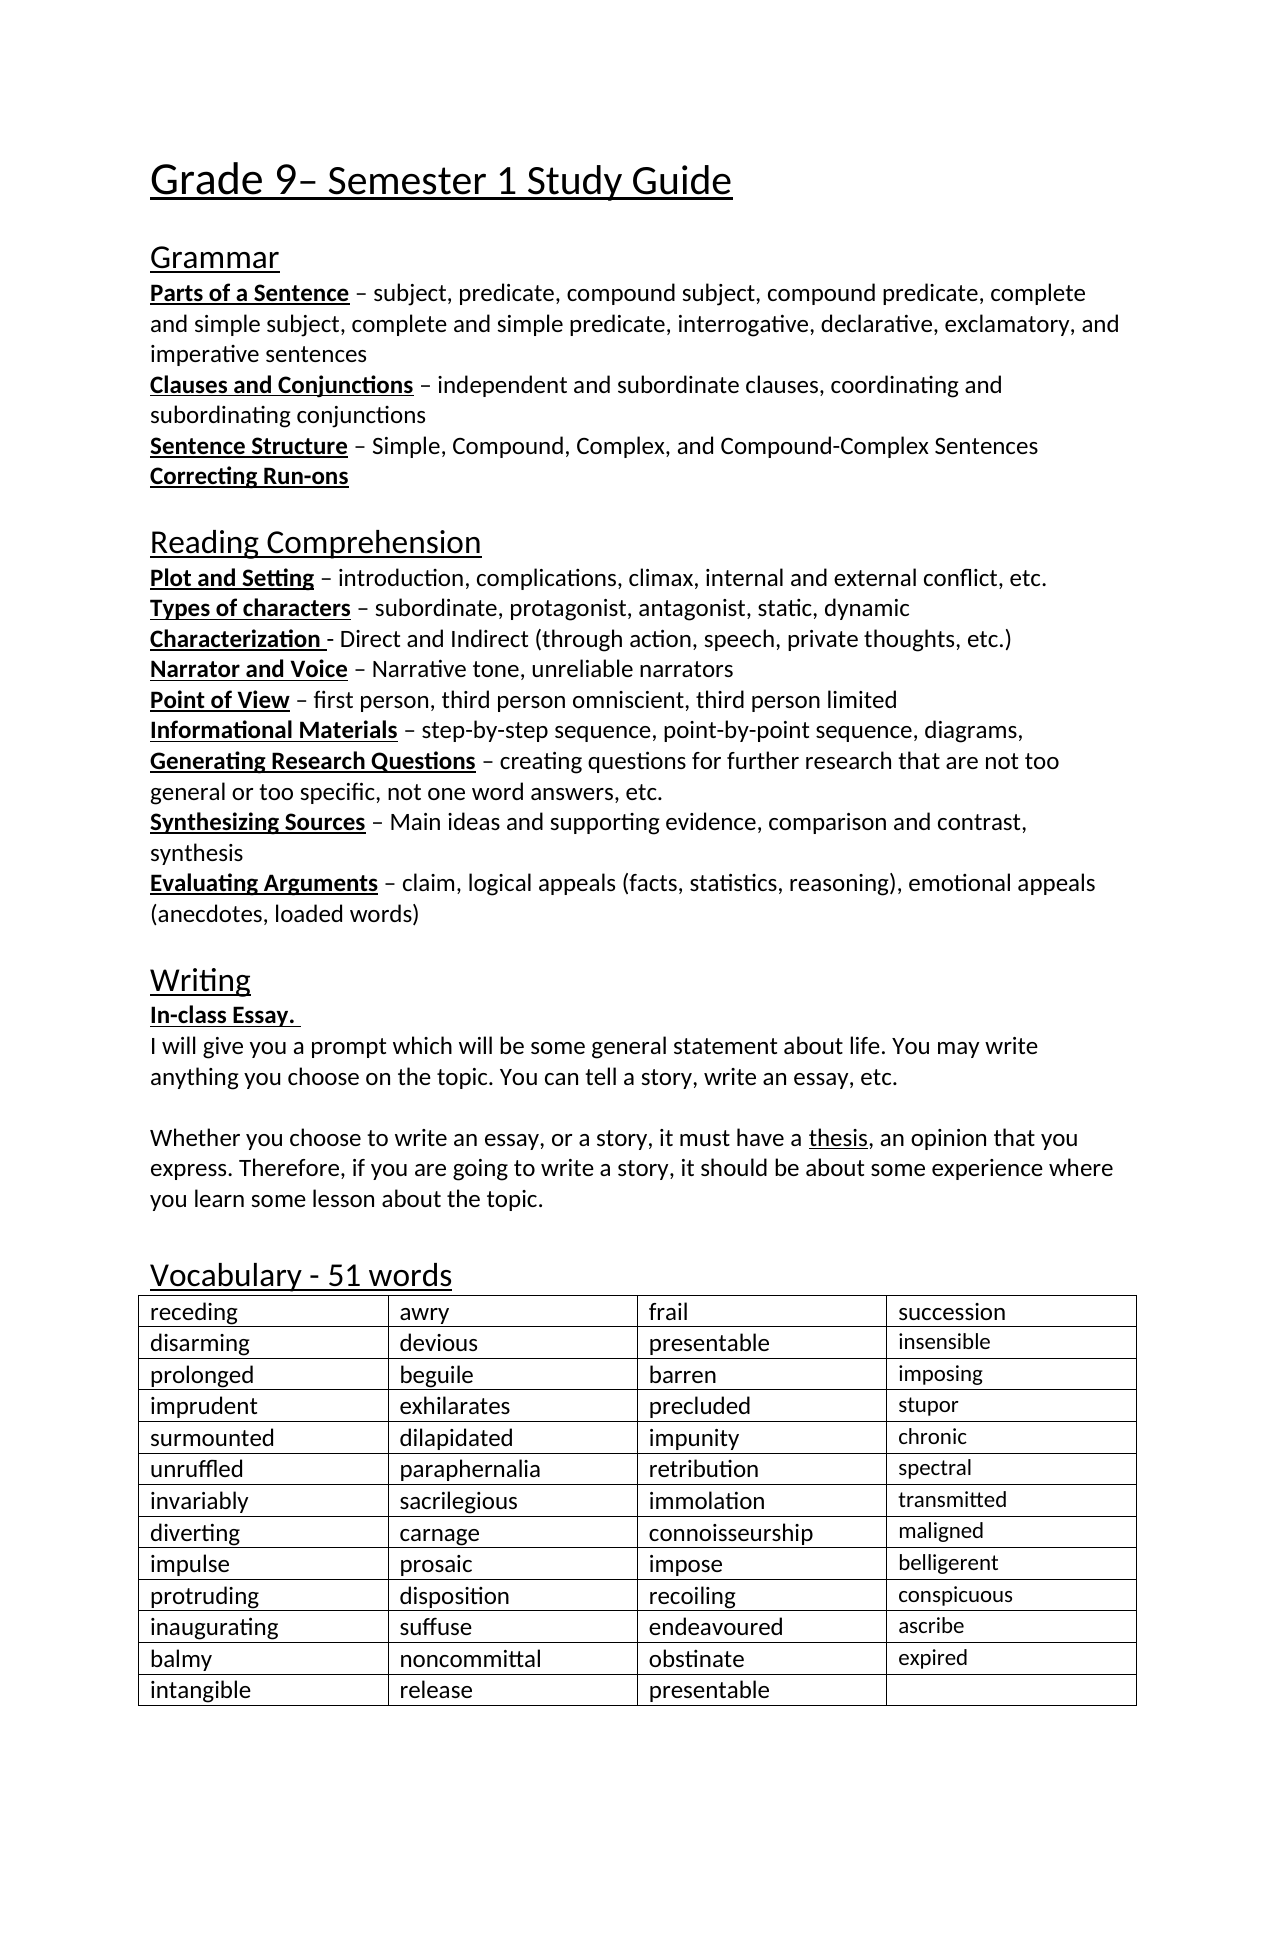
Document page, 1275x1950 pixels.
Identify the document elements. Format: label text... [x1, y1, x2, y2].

text Parts of a Sentence – subject, predicate, compound subject, compound predicate, complete and simple subject, complete and simple predicate, interrogative, declarative, exclamatory, and imperative sentences [150, 277, 1125, 369]
table_cell presentable [638, 1327, 886, 1358]
table_cell noncommittal [389, 1643, 637, 1673]
text Correcting Run-ons [150, 460, 1125, 491]
table_cell beguile [389, 1359, 637, 1389]
table_header succession [887, 1296, 1136, 1326]
table_cell expired [887, 1643, 1136, 1673]
table_cell prolonged [139, 1359, 388, 1389]
table_cell suffuse [389, 1611, 637, 1642]
table_cell belligerent [887, 1548, 1136, 1579]
table_cell stupor [887, 1390, 1136, 1421]
table_cell insensible [887, 1327, 1136, 1358]
table_cell immolation [638, 1485, 886, 1516]
table_cell protruding [139, 1580, 388, 1610]
table_cell retribution [638, 1454, 886, 1484]
table_cell sacrilegious [389, 1485, 637, 1516]
text Reading Comprehension [150, 521, 1125, 562]
text Clauses and Conjunctions – independent and subordinate clauses, coordinating and subordinating conjunctions [150, 369, 1125, 430]
table_cell inaugurating [139, 1611, 388, 1642]
text Types of characters – subordinate, protagonist, antagonist, static, dynamic [150, 593, 1125, 623]
table_cell diverting [139, 1517, 388, 1547]
text Evaluating Arguments – claim, logical appeals (facts, statistics, reasoning), emotional appeals (anecdotes, loaded words) [150, 867, 1125, 928]
table_cell connoisseurship [638, 1517, 886, 1547]
table_cell impunity [638, 1422, 886, 1452]
table_cell impulse [139, 1548, 388, 1579]
table_cell imprudent [139, 1390, 388, 1421]
table_cell surmounted [139, 1422, 388, 1452]
table_cell precluded [638, 1390, 886, 1421]
table_cell presentable [638, 1675, 886, 1705]
text Vocabulary - 51 words [150, 1254, 1125, 1295]
table_cell carnage [389, 1517, 637, 1547]
text Synthesizing Sources – Main ideas and supporting evidence, comparison and contrast, synthesis [150, 806, 1125, 867]
text Grammar [150, 236, 1125, 277]
text In-class Essay. [150, 999, 1125, 1030]
text Writing [150, 959, 1125, 999]
text Sentence Structure – Simple, Compound, Complex, and Compound-Complex Sentences [150, 430, 1125, 460]
text Characterization - Direct and Indirect (through action, speech, private thoughts, etc.) [150, 623, 1125, 654]
table_cell prosaic [389, 1548, 637, 1579]
table_header receding [139, 1296, 388, 1326]
table_cell exhilarates [389, 1390, 637, 1421]
table_cell ascribe [887, 1611, 1136, 1642]
text Whether you choose to write an essay, or a story, it must have a thesis, an opinion that you express. Therefore, if you are going to write a story, it should be about some experience where you learn some lesson about the topic. [150, 1122, 1125, 1213]
table_cell disarming [139, 1327, 388, 1358]
table_cell paraphernalia [389, 1454, 637, 1484]
table_cell devious [389, 1327, 637, 1358]
table_cell disposition [389, 1580, 637, 1610]
table_cell spectral [887, 1454, 1136, 1484]
table_cell imposing [887, 1359, 1136, 1389]
text I will give you a prompt which will be some general statement about life. You may write anything you choose on the topic. You can tell a story, write an essay, etc. [150, 1030, 1125, 1091]
table_cell barren [638, 1359, 886, 1389]
table_cell unruffled [139, 1454, 388, 1484]
table_cell recoiling [638, 1580, 886, 1610]
table_header awry [389, 1296, 637, 1326]
table_cell conspicuous [887, 1580, 1136, 1610]
table_cell endeavoured [638, 1611, 886, 1642]
text Informational Materials – step-by-step sequence, point-by-point sequence, diagrams, [150, 715, 1125, 745]
table_cell chronic [887, 1422, 1136, 1452]
table_cell intangible [139, 1675, 388, 1705]
text Plot and Setting – introduction, complications, climax, internal and external conflict, etc. [150, 562, 1125, 593]
text Grade 9– Semester 1 Study Guide [150, 150, 1125, 206]
table_cell [887, 1675, 1136, 1705]
table_cell maligned [887, 1517, 1136, 1547]
table_header frail [638, 1296, 886, 1326]
table_cell impose [638, 1548, 886, 1579]
text Point of View – first person, third person omniscient, third person limited [150, 684, 1125, 715]
table_cell release [389, 1675, 637, 1705]
table_cell invariably [139, 1485, 388, 1516]
table_cell dilapidated [389, 1422, 637, 1452]
text Narrator and Voice – Narrative tone, unreliable narrators [150, 654, 1125, 684]
table_cell transmitted [887, 1485, 1136, 1516]
table_cell balmy [139, 1643, 388, 1673]
text Generating Research Questions – creating questions for further research that are not too general or too specific, not one word answers, etc. [150, 745, 1125, 806]
table_cell obstinate [638, 1643, 886, 1673]
